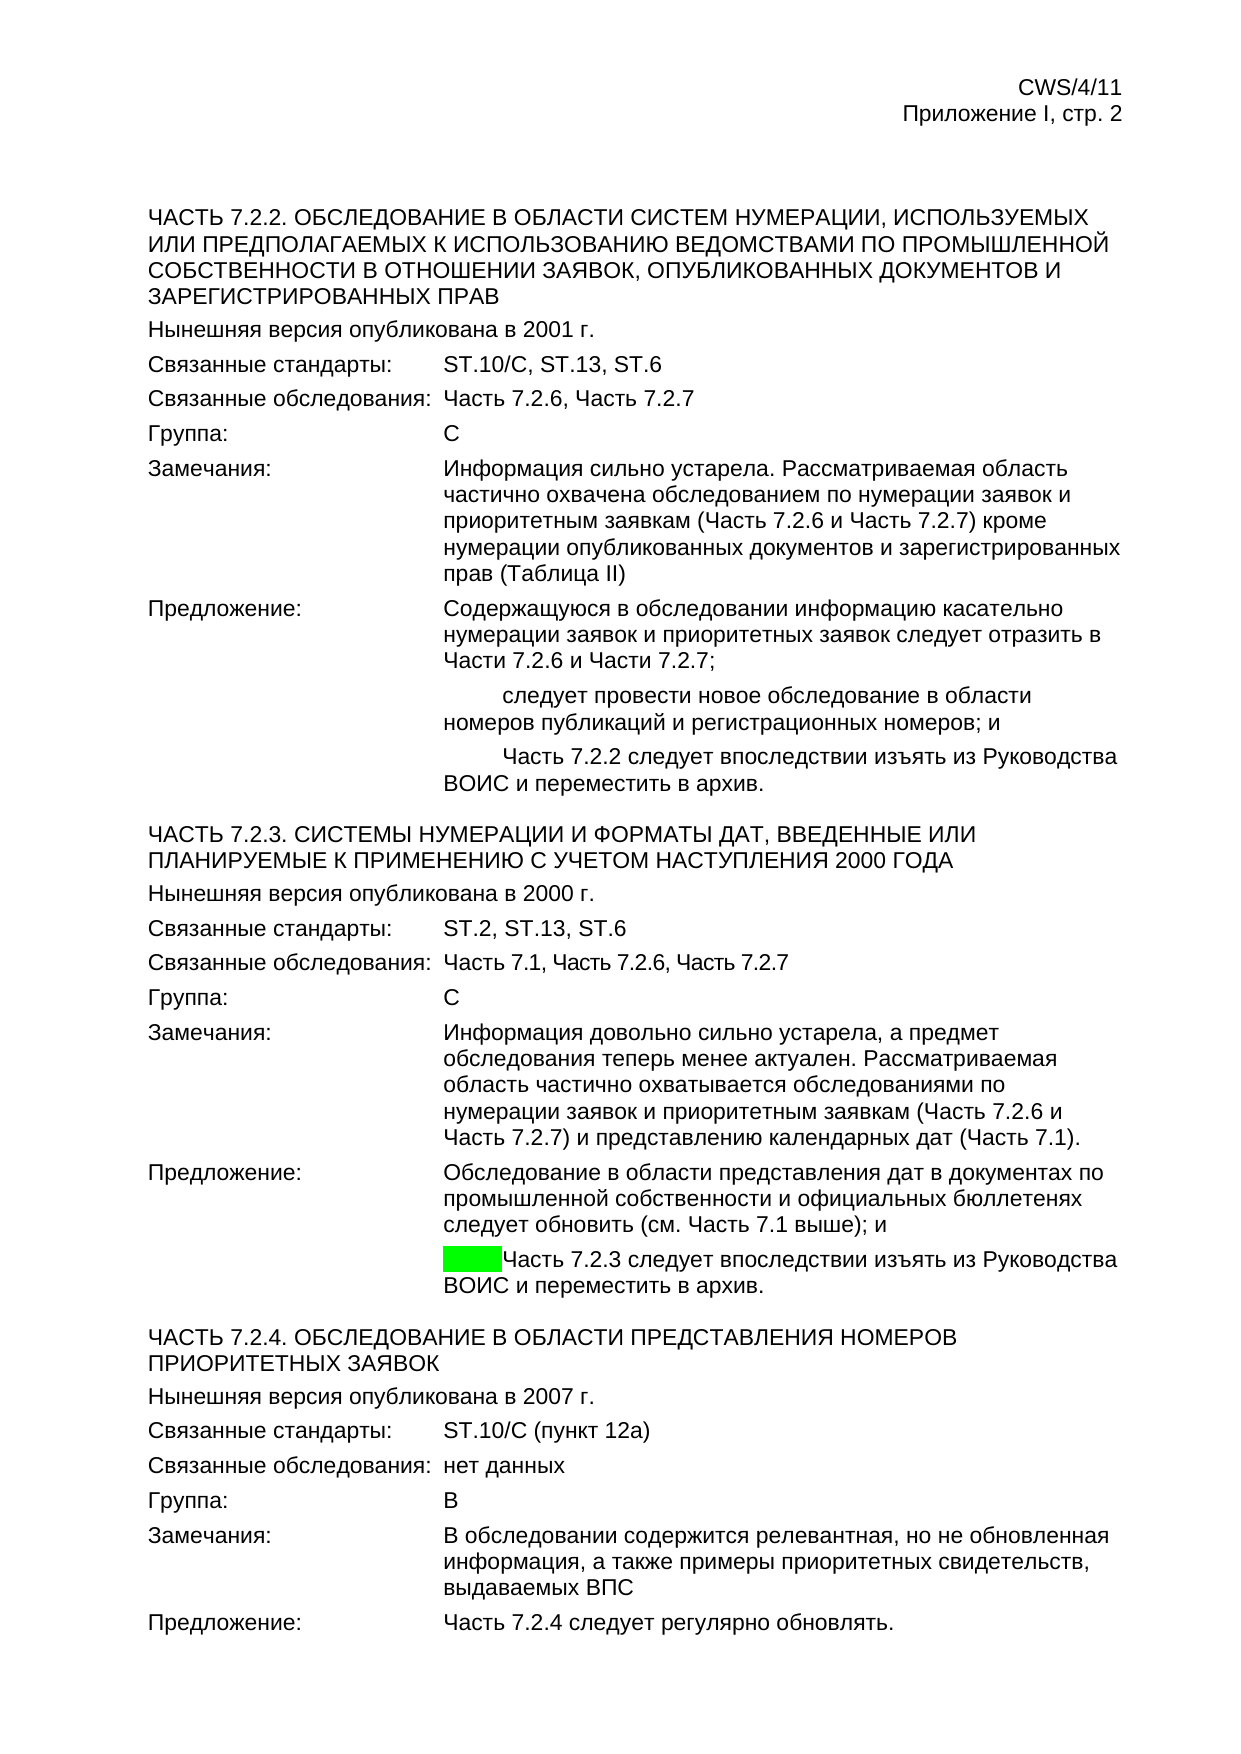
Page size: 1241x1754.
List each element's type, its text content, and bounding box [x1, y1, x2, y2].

text Связанные стандарты: ST.10/C, ST.13, ST.6 [148, 351, 1122, 377]
text Предложение: Обследование в области представления дат в документах по промышленной собственности и официальных бюллетенях следует обновить (см. Часть 7.1 выше); и [148, 1159, 1122, 1238]
text Замечания: Информация сильно устарела. Рассматриваемая область частично охвачена обследованием по нумерации заявок и приоритетным заявкам (Часть 7.2.6 и Часть 7.2.7) кроме нумерации опубликованных документов и зарегистрированных прав (Таблица II) [148, 455, 1122, 586]
text Связанные обследования: Часть 7.2.6, Часть 7.2.7 [148, 385, 1122, 412]
text Замечания: Информация довольно сильно устарела, а предмет обследования теперь менее актуален. Рассматриваемая область частично охватывается обследованиями по нумерации заявок и приоритетным заявкам (Часть 7.2.6 и Часть 7.2.7) и представлению календарных дат (Часть 7.1). [148, 1019, 1122, 1150]
text Связанные стандарты: ST.2, ST.13, ST.6 [148, 914, 1122, 941]
subtitle ЧАСТЬ 7.2.4. ОБСЛЕДОВАНИЕ В ОБЛАСТИ ПРЕДСТАВЛЕНИЯ НОМЕРОВ ПРИОРИТЕТНЫХ ЗАЯВОК [148, 1324, 1122, 1377]
text Нынешняя версия опубликована в . [148, 880, 1122, 906]
text Группа: C [148, 984, 1122, 1010]
text Связанные обследования: Часть 7.1, Часть 7.2.6, Часть 7.2.7 [148, 949, 1122, 976]
text Связанные обследования: нет данных [148, 1452, 1122, 1478]
text Предложение: Содержащуюся в обследовании информацию касательно нумерации заявок и приоритетных заявок следует отразить в Части 7.2.6 и Части 7.2.7; [148, 595, 1122, 674]
text Связанные стандарты: ST.10/C (пункт 12a) [148, 1417, 1122, 1444]
text Предложение: Часть 7.2.4 следует регулярно обновлять. [148, 1609, 1122, 1635]
text Нынешняя версия опубликована в . [148, 1383, 1122, 1409]
text Группа: C [148, 420, 1122, 446]
subtitle ЧАСТЬ 7.2.2. ОБСЛЕДОВАНИЕ В ОБЛАСТИ СИСТЕМ НУМЕРАЦИИ, ИСПОЛЬЗУЕМЫХ ИЛИ ПРЕДПОЛАГАЕМЫХ К ИСПОЛЬЗОВАНИЮ ВЕДОМСТВАМИ ПО ПРОМЫШЛЕННОЙ СОБСТВЕННОСТИ В ОТНОШЕНИИ ЗАЯВОК, ОПУБЛИКОВАННЫХ ДОКУМЕНТОВ И ЗАРЕГИСТРИРОВАННЫХ ПРАВ [148, 204, 1122, 310]
text Нынешняя версия опубликована в . [148, 316, 1122, 342]
text Группа: B [148, 1487, 1122, 1513]
text следует провести новое обследование в области номеров публикаций и регистрационных номеров; и [443, 682, 1122, 735]
subtitle ЧАСТЬ 7.2.3. СИСТЕМЫ НУМЕРАЦИИ И ФОРМАТЫ ДАТ, ВВЕДЕННЫЕ ИЛИ ПЛАНИРУЕМЫЕ К ПРИМЕНЕНИЮ С УЧЕТОМ НАСТУПЛЕНИЯ 2000 ГОДА [148, 821, 1122, 874]
text Часть 7.2.2 следует впоследствии изъять из Руководства ВОИС и переместить в архив. [443, 743, 1122, 796]
text Замечания: В обследовании содержится релевантная, но не обновленная информация, а также примеры приоритетных свидетельств, выдаваемых ВПС [148, 1522, 1122, 1601]
text Часть 7.2.3 следует впоследствии изъять из Руководства ВОИС и переместить в архив. [443, 1246, 1122, 1299]
